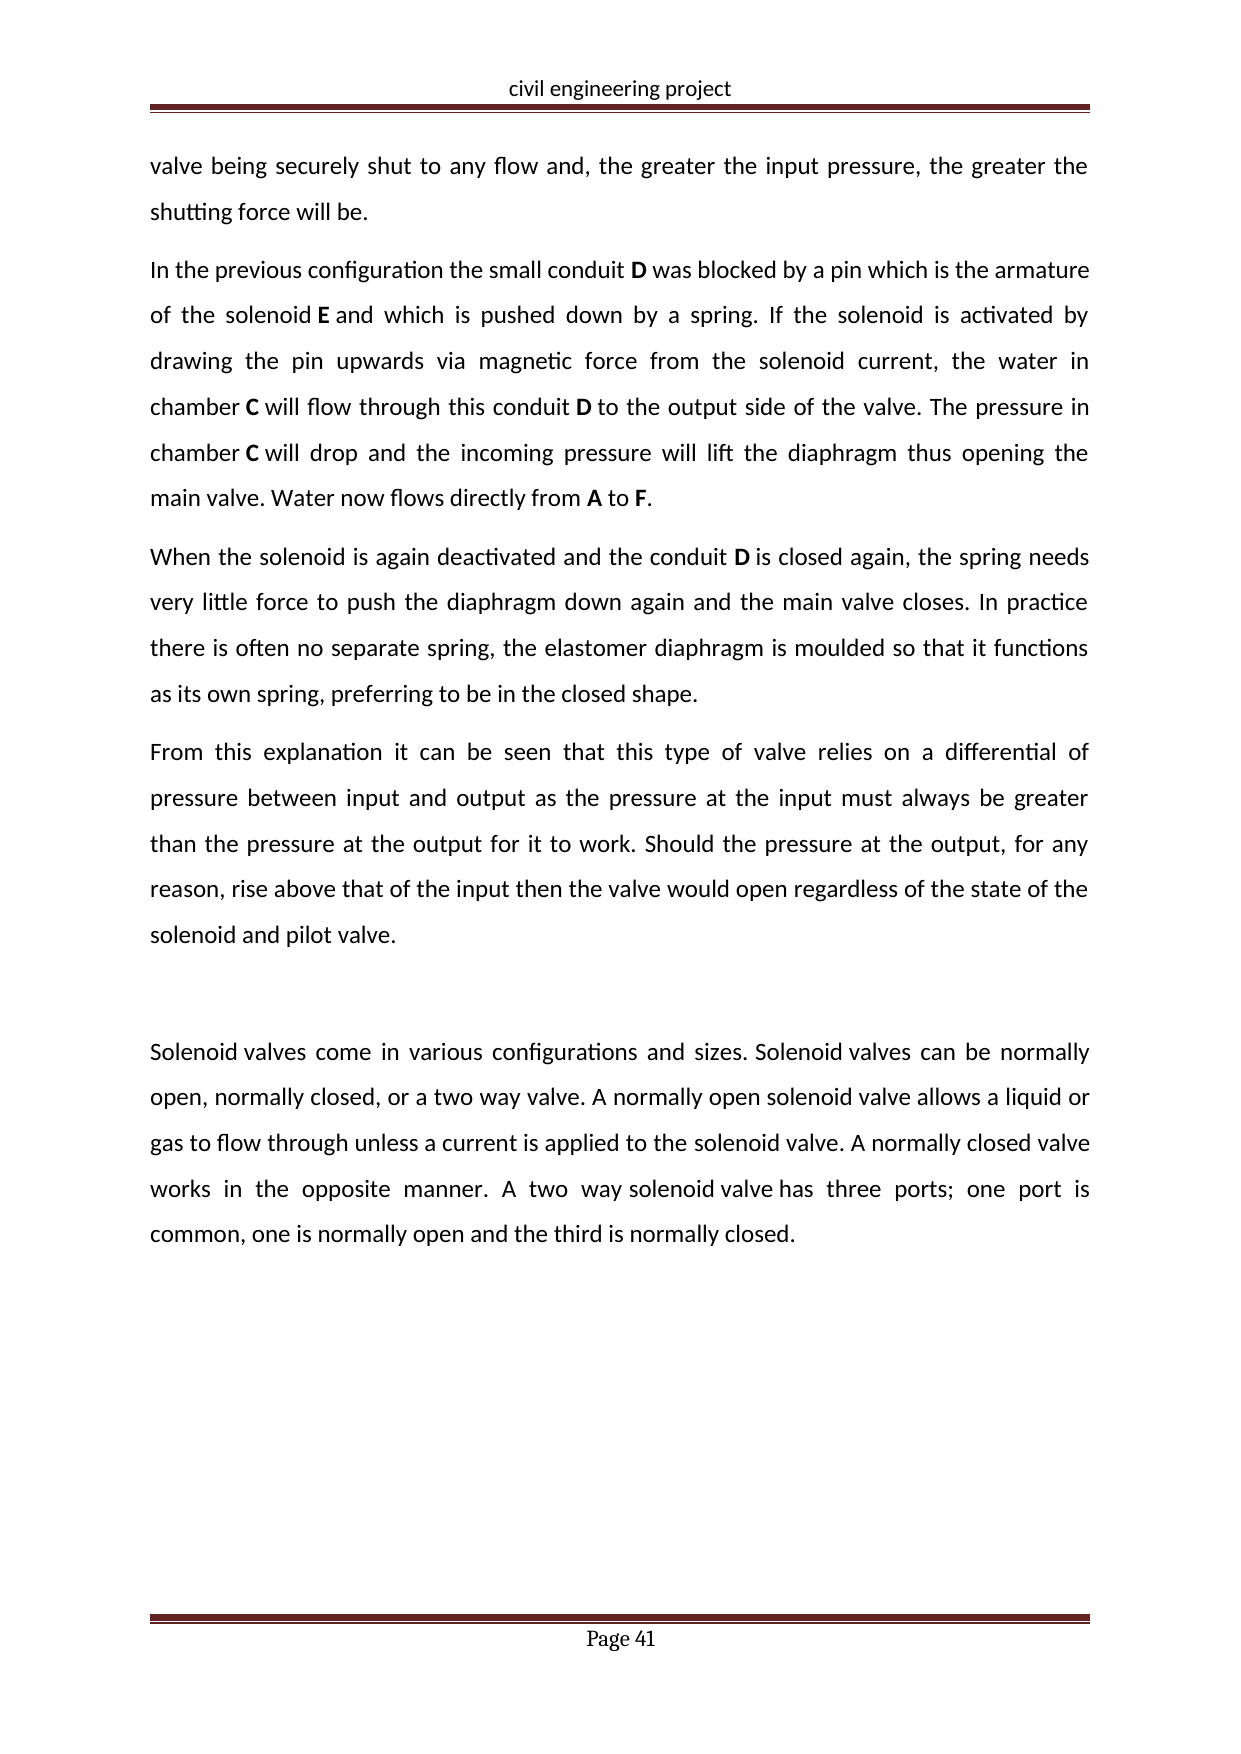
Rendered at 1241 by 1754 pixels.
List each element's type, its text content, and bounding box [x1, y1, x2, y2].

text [150, 150, 1090, 226]
text In the previous configuration the small conduit D was blocked by a pin which is the armature of the solenoid E and which is pushed down by a spring. If the solenoid is activated by drawing the pin upwards via magnetic force from the solenoid current, the water in chamber C will flow through this conduit D to the output side of the valve. The pressure in chamber C will drop and the incoming pressure will lift the diaphragm thus opening the main valve. Water now flows directly from A to F. [150, 254, 1090, 513]
text When the solenoid is again deactivated and the conduit D is closed again, the spring needs very little force to push the diaphragm down again and the main valve closes. In practice there is often no separate spring, the elastomer diaphragm is moulded so that it functions as its own spring, preferring to be in the closed shape. [150, 541, 1090, 708]
text Solenoid valves come in various configurations and sizes. Solenoid valves can be normally open, normally closed, or a two way valve. A normally open solenoid valve allows a liquid or gas to flow through unless a current is applied to the solenoid valve. A normally closed valve works in the opposite manner. A two way solenoid valve has three ports; one port is common, one is normally open and the third is normally closed. [150, 1036, 1090, 1249]
text From this explanation it can be seen that this type of valve relies on a differential of pressure between input and output as the pressure at the input must always be greater than the pressure at the output for it to work. Should the pressure at the output, for any reason, rise above that of the input then the valve would open regardless of the state of the solenoid and pilot valve. [150, 736, 1090, 950]
